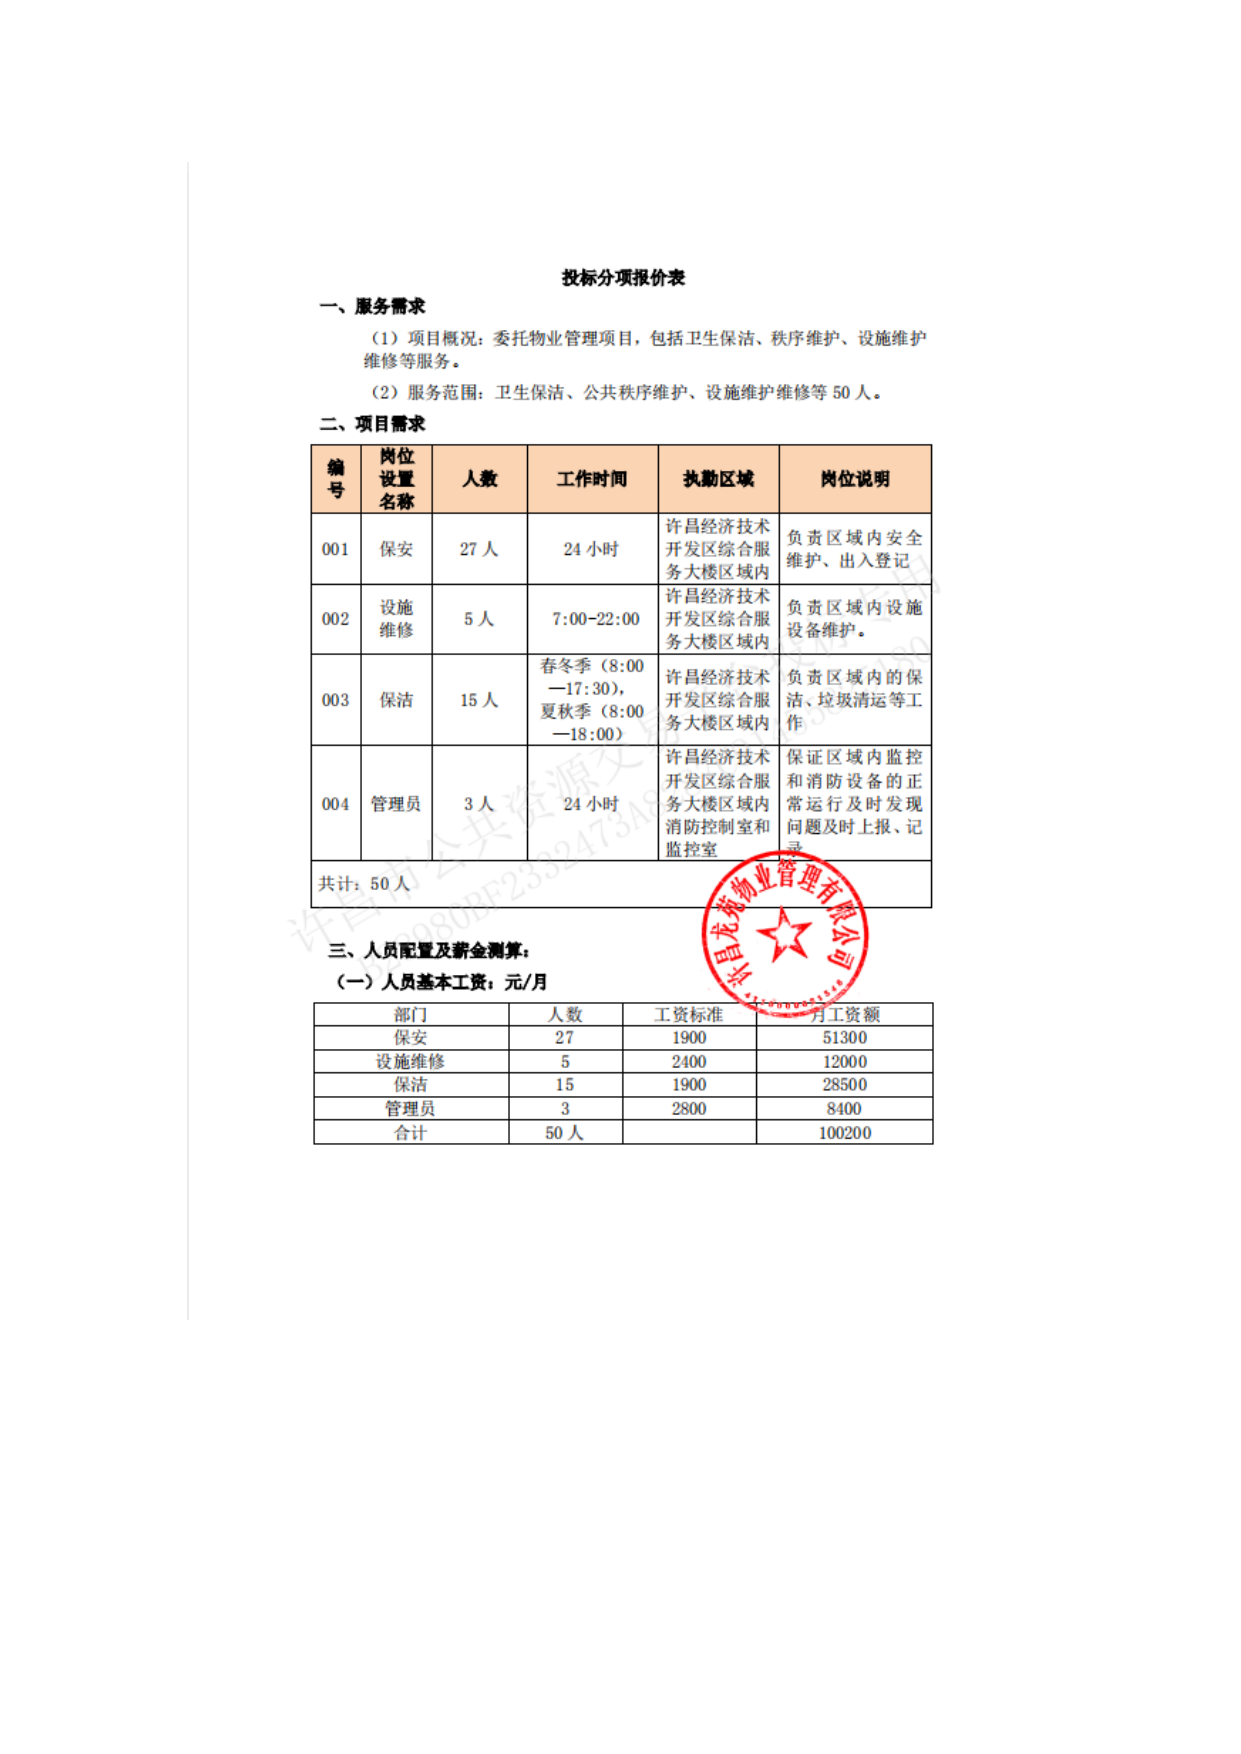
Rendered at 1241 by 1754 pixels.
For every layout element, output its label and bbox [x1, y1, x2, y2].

picture [187, 162, 1052, 1320]
